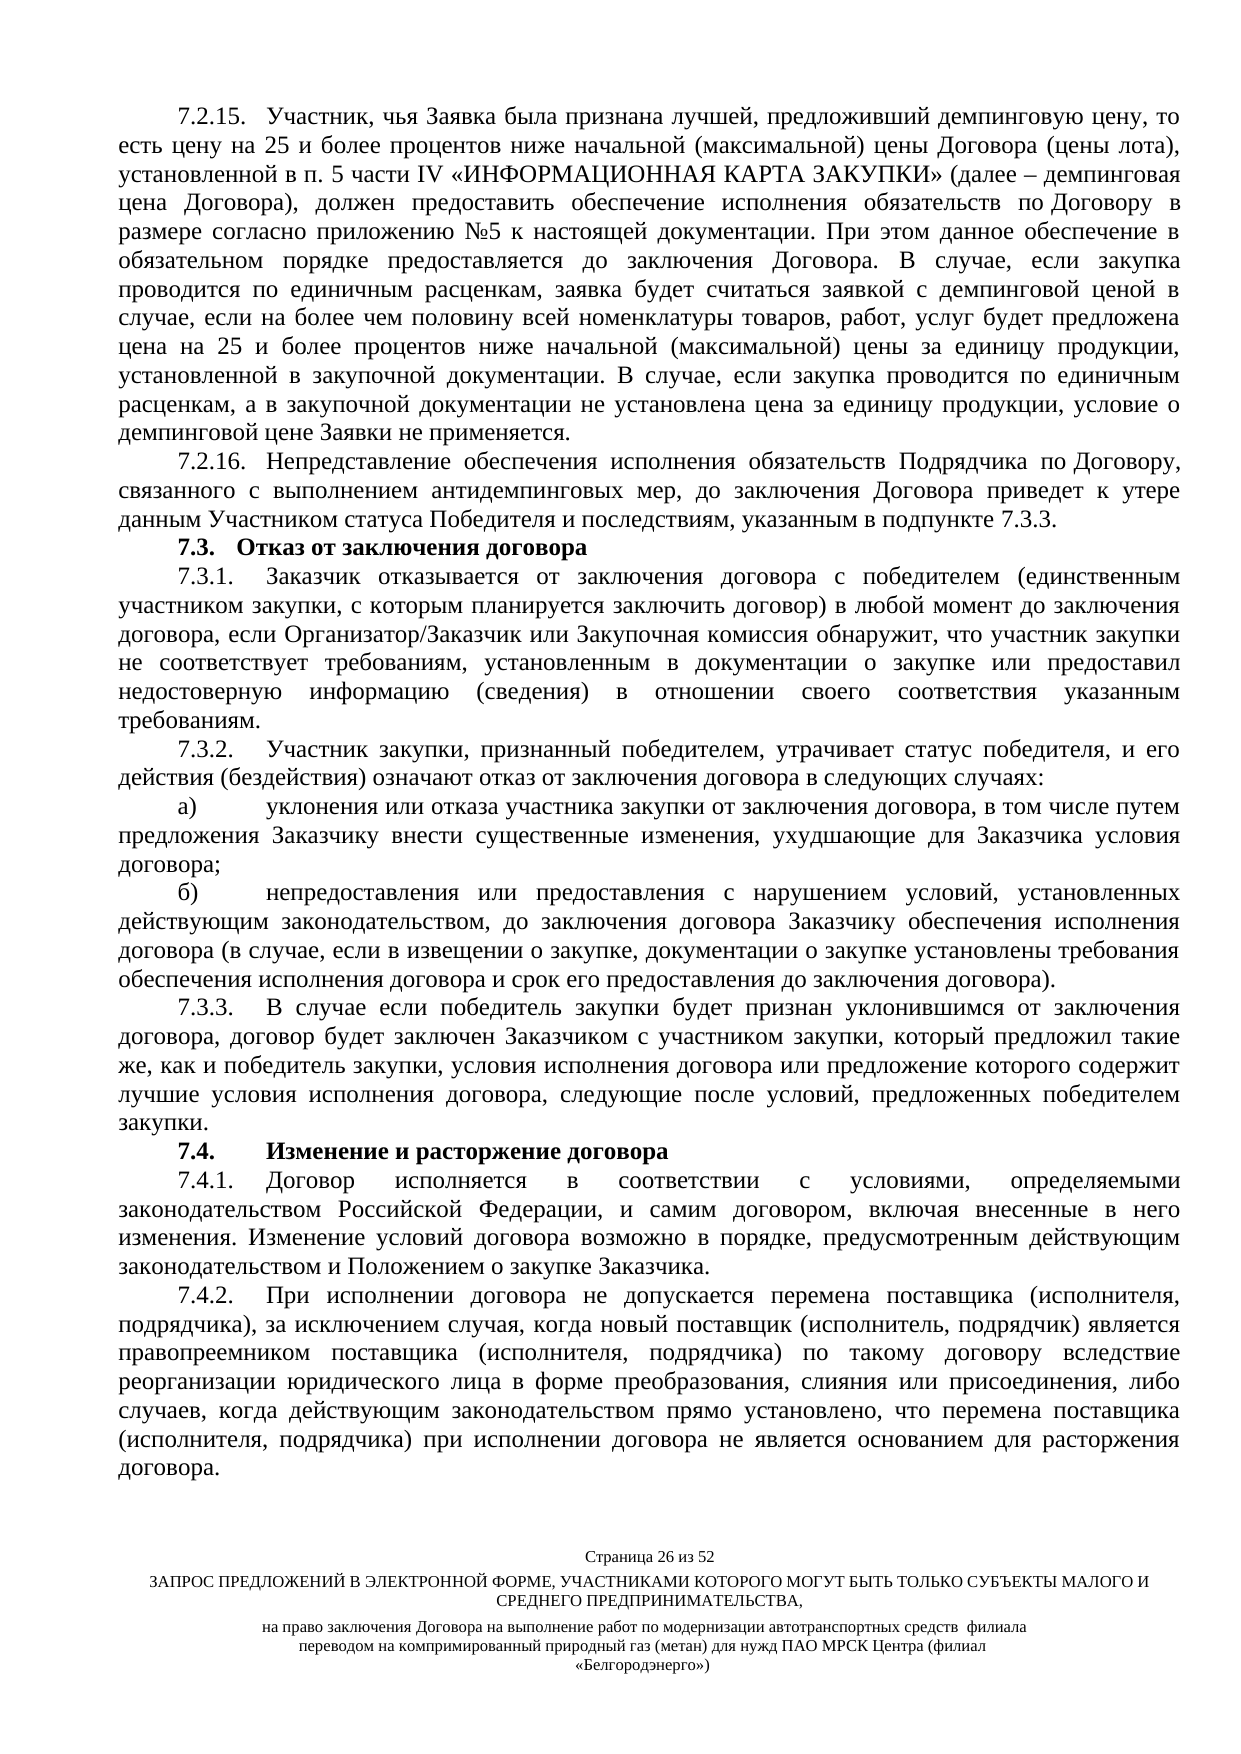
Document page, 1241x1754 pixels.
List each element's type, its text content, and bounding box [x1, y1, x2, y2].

list В случае если победитель закупки будет признан уклонившимся от заключения договора, договор будет заключен Заказчиком с участником закупки, который предложил такие же, как и победитель закупки, условия исполнения договора или предложение которого содержит лучшие условия исполнения договора, следующие после условий, предложенных победителем закупки. [118, 992, 1181, 1136]
list уклонения или отказа участника закупки от заключения договора, в том числе путем предложения Заказчику внести существенные изменения, ухудшающие для Заказчика условия договора; [118, 791, 1181, 877]
subtitle Участник, чья Заявка была признана лучшей, предложивший демпинговую цену, то есть цену на 25 и более процентов ниже начальной (максимальной) цены Договора (цены лота), установленной в п. 5 части IV «ИНФОРМАЦИОННАЯ КАРТА ЗАКУПКИ» (далее – демпинговая цена Договора), должен предоставить обеспечение исполнения обязательств по Договору в размере согласно приложению №5 к настоящей документации. При этом данное обеспечение в обязательном порядке предоставляется до заключения Договора. В случае, если закупка проводится по единичным расценкам, заявка будет считаться заявкой с демпинговой ценой в случае, если на более чем половину всей номенклатуры товаров, работ, услуг будет предложена цена на 25 и более процентов ниже начальной (максимальной) цены за единицу продукции, установленной в закупочной документации. В случае, если закупка проводится по единичным расценкам, а в закупочной документации не установлена цена за единицу продукции, условие о демпинговой цене Заявки не применяется. [118, 101, 1181, 446]
list Заказчик отказывается от заключения договора с победителем (единственным участником закупки, с которым планируется заключить договор) в любой момент до заключения договора, если Организатор/Заказчик или Закупочная комиссия обнаружит, что участник закупки не соответствует требованиям, установленным в документации о закупке или предоставил недостоверную информацию (сведения) в отношении своего соответствия указанным требованиям. [118, 561, 1181, 734]
list непредоставления или предоставления с нарушением условий, установленных действующим законодательством, до заключения договора Заказчику обеспечения исполнения договора (в случае, если в извещении о закупке, документации о закупке установлены требования обеспечения исполнения договора и срок его предоставления до заключения договора). [118, 877, 1181, 992]
list Участник закупки, признанный победителем, утрачивает статус победителя, и его действия (бездействия) означают отказ от заключения договора в следующих случаях: [118, 734, 1181, 791]
subtitle Непредставление обеспечения исполнения обязательств Подрядчика по Договору, связанного с выполнением антидемпинговых мер, до заключения Договора приведет к утере данным Участником статуса Победителя и последствиям, указанным в подпункте 7.3.3. [118, 446, 1181, 532]
subtitle При исполнении договора не допускается перемена поставщика (исполнителя, подрядчика), за исключением случая, когда новый поставщик (исполнитель, подрядчик) является правопреемником поставщика (исполнителя, подрядчика) по такому договору вследствие реорганизации юридического лица в форме преобразования, слияния или присоединения, либо случаев, когда действующим законодательством прямо установлено, что перемена поставщика (исполнителя, подрядчика) при исполнении договора не является основанием для расторжения договора. [118, 1280, 1181, 1481]
subtitle Отказ от заключения договора [118, 532, 1181, 561]
subtitle Договор исполняется в соответствии с условиями, определяемыми законодательством Российской Федерации, и самим договором, включая внесенные в него изменения. Изменение условий договора возможно в порядке, предусмотренным действующим законодательством и Положением о закупке Заказчика. [118, 1165, 1181, 1280]
subtitle Изменение и расторжение договора [118, 1136, 1181, 1165]
